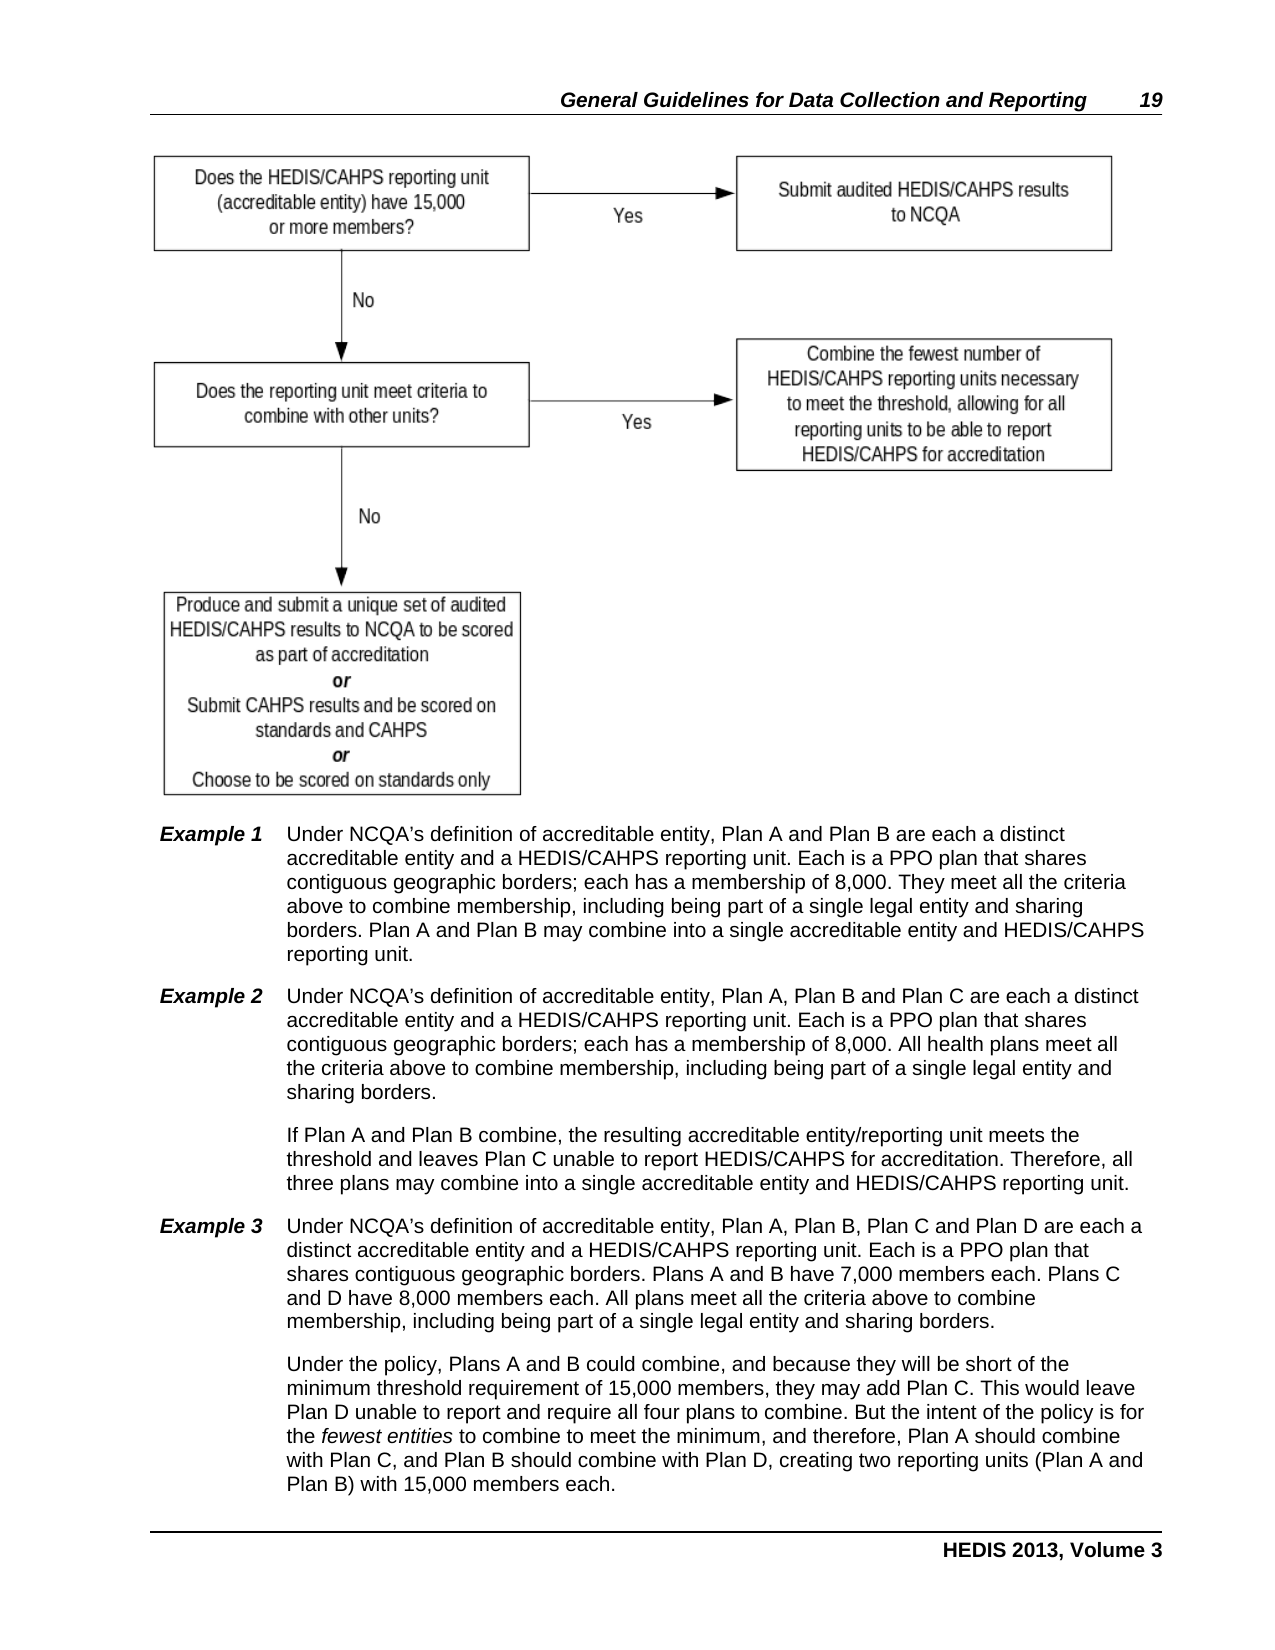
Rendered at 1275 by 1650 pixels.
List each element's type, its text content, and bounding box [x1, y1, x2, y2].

table_cell Under NCQA’s definition of accreditable entity, Plan A, Plan B and Plan C are each a distinct accreditable entity and a HEDIS/CAHPS reporting unit. Each is a PPO plan that shares contiguous geographic borders; each has a membership of 8,000. All health plans meet all the criteria above to combine membership, including being part of a single legal entity and sharing borders. If Plan A and Plan B combine, the resulting accreditable entity/reporting unit meets the threshold and leaves Plan C unable to report HEDIS/CAHPS for accreditation. Therefore, all three plans may combine into a single accreditable entity and HEDIS/CAHPS reporting unit. [274, 966, 1162, 1195]
table_header Under NCQA’s definition of accreditable entity, Plan A and Plan B are each a distinct accreditable entity and a HEDIS/CAHPS reporting unit. Each is a PPO plan that shares contiguous geographic borders; each has a membership of 8,000. They meet all the criteria above to combine membership, including being part of a single legal entity and sharing borders. Plan A and Plan B may combine into a single accreditable entity and HEDIS/CAHPS reporting unit. [274, 822, 1162, 966]
table_cell Example 2 [134, 966, 274, 1195]
table_cell Example 3 [134, 1195, 274, 1496]
table_header Example 1 [134, 822, 274, 966]
table_cell Under NCQA’s definition of accreditable entity, Plan A, Plan B, Plan C and Plan D are each a distinct accreditable entity and a HEDIS/CAHPS reporting unit. Each is a PPO plan that shares contiguous geographic borders. Plans A and B have 7,000 members each. Plans C and D have 8,000 members each. All plans meet all the criteria above to combine membership, including being part of a single legal entity and sharing borders. Under the policy, Plans A and B could combine, and because they will be short of the minimum threshold requirement of 15,000 members, they may add Plan C. This would leave Plan D unable to report and require all four plans to combine. But the intent of the policy is for the fewest entities to combine to meet the minimum, and therefore, Plan A should combine with Plan C, and Plan B should combine with Plan D, creating two reporting units (Plan A and Plan B) with 15,000 members each. [274, 1195, 1162, 1496]
